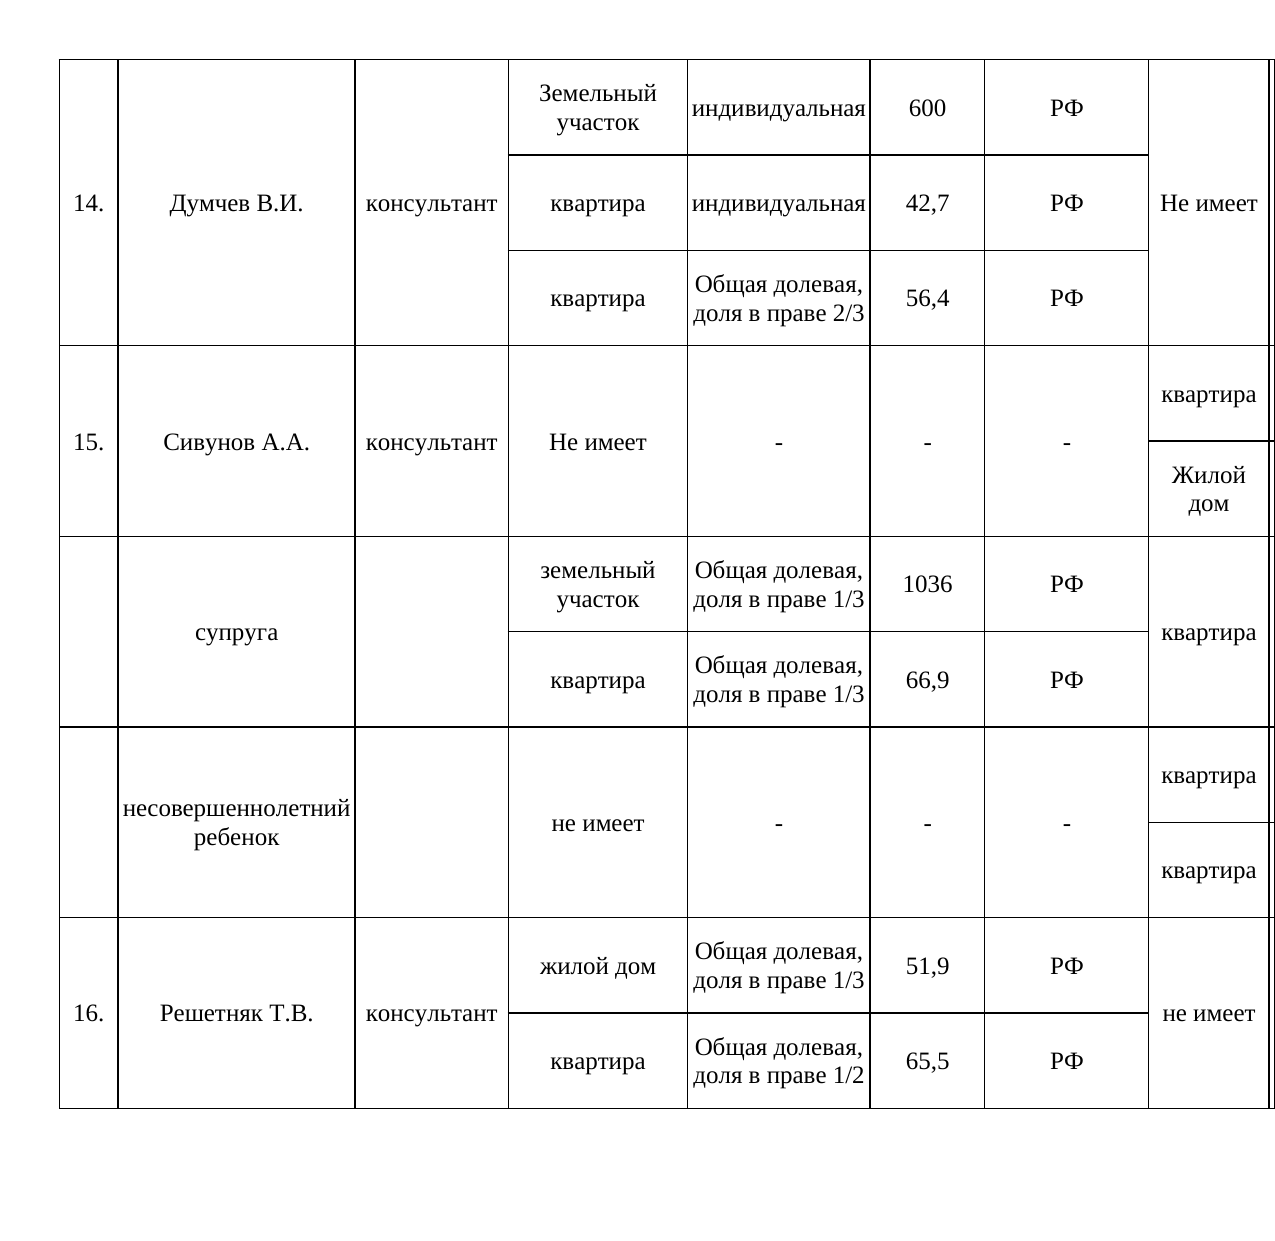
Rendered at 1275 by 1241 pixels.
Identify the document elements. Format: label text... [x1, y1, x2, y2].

table_cell 15. [60, 346, 117, 536]
table_cell [60, 537, 117, 726]
table_cell - [985, 346, 1148, 536]
table_cell квартира [509, 156, 687, 250]
table_cell Общая долевая, доля в праве 1/3 [688, 918, 869, 1012]
table_cell не имеет [509, 728, 687, 917]
table_cell 16. [60, 918, 117, 1107]
table_cell несовершеннолетний ребенок [119, 728, 354, 917]
table_cell Общая долевая, доля в праве 1/2 [688, 1014, 869, 1107]
table_cell квартира [1149, 823, 1268, 917]
table_cell Общая долевая, доля в праве 1/3 [688, 537, 869, 631]
table_cell Общая долевая, доля в праве 2/3 [688, 251, 869, 345]
table_cell 600 [871, 60, 984, 154]
table_cell индивидуальная [688, 60, 869, 154]
table_cell - [871, 728, 984, 917]
table_cell РФ [985, 537, 1148, 631]
table_cell квартира [509, 632, 687, 726]
table_cell РФ [985, 251, 1148, 345]
table_cell - [871, 346, 984, 536]
table_cell РФ [985, 918, 1148, 1012]
table_cell 42,7 [871, 156, 984, 250]
table_cell - [688, 728, 869, 917]
table_cell жилой дом [509, 918, 687, 1012]
table_cell квартира [1149, 728, 1268, 822]
table_cell - [985, 728, 1148, 917]
table_cell 1036 [871, 537, 984, 631]
table_cell 51,9 [871, 918, 984, 1012]
table_cell Жилой дом [1149, 442, 1268, 536]
table_cell [356, 728, 508, 917]
table_cell [60, 728, 117, 917]
table_cell квартира [1149, 537, 1268, 726]
table_cell 65,5 [871, 1014, 984, 1107]
table_cell квартира [509, 1014, 687, 1107]
table_cell квартира [1149, 346, 1268, 440]
table_cell 66,9 [871, 632, 984, 726]
table_cell Не имеет [1149, 60, 1268, 345]
table_cell РФ [985, 632, 1148, 726]
table_cell РФ [985, 156, 1148, 250]
table_cell Общая долевая, доля в праве 1/3 [688, 632, 869, 726]
table_cell земельный участок [509, 537, 687, 631]
table_cell консультант [356, 918, 508, 1107]
table_cell Сивунов А.А. [119, 346, 354, 536]
table_cell квартира [509, 251, 687, 345]
table_cell не имеет [1149, 918, 1268, 1107]
table_cell РФ [985, 1014, 1148, 1107]
table_cell Решетняк Т.В. [119, 918, 354, 1107]
table_cell 14. [60, 60, 117, 345]
table_cell 56,4 [871, 251, 984, 345]
table_cell РФ [985, 60, 1148, 154]
table_cell - [688, 346, 869, 536]
table_cell Не имеет [509, 346, 687, 536]
table_cell [356, 537, 508, 726]
table_cell супруга [119, 537, 354, 726]
table_cell консультант [356, 60, 508, 345]
table_cell Земельный участок [509, 60, 687, 154]
table_cell индивидуальная [688, 156, 869, 250]
table_cell консультант [356, 346, 508, 536]
table_cell Думчев В.И. [119, 60, 354, 345]
